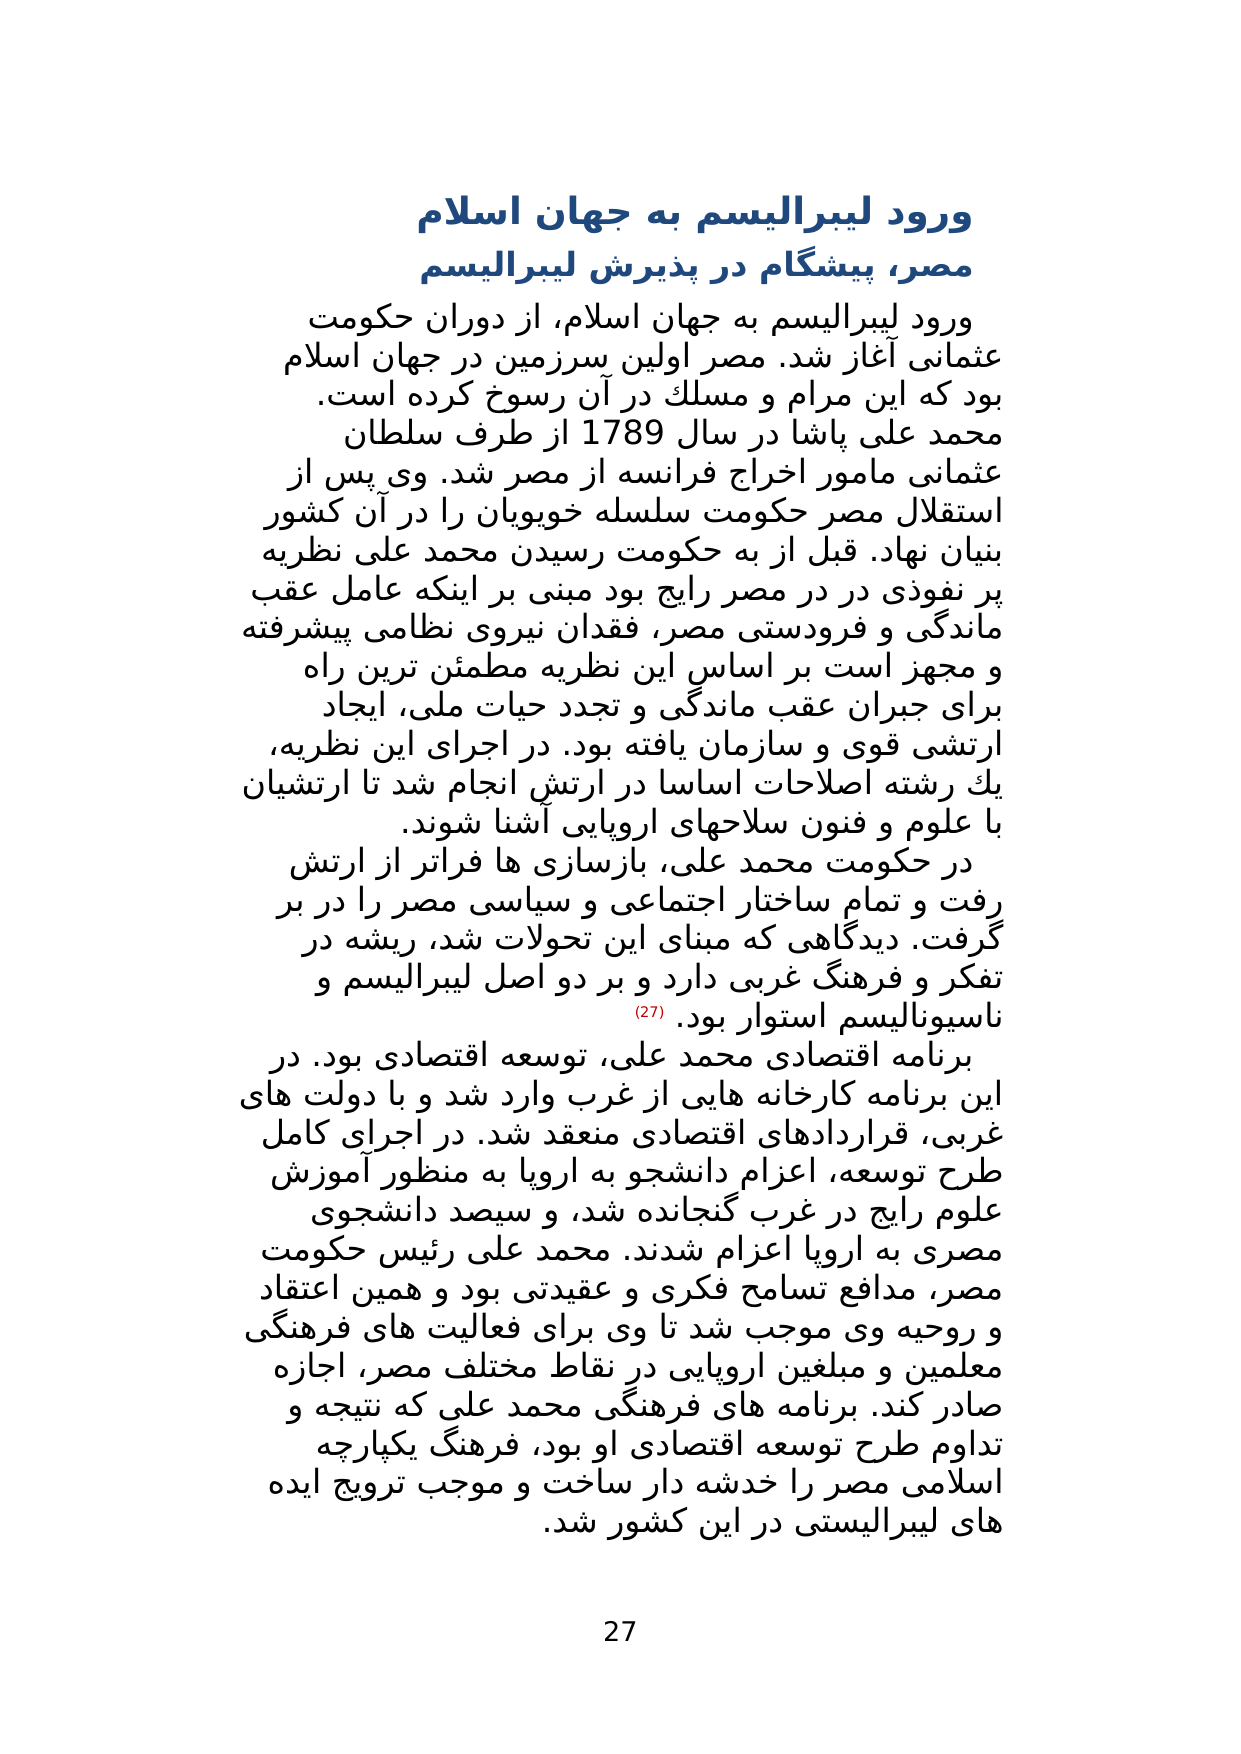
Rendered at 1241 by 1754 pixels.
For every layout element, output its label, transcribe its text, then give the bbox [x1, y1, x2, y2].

text برنامه اقتصادى محمد على، توسعه اقتصادى بود. در اين برنامه كارخانه هايى از غرب وارد شد و با دولت هاى غربى، قراردادهاى اقتصادى منعقد شد. در اجراى كامل طرح توسعه، اعزام دانشجو به اروپا به منظور آموزش علوم رايج در غرب گنجانده شد، و سيصد دانشجوى مصرى به اروپا اعزام شدند. محمد على رئيس حكومت مصر، مدافع تسامح فكرى و عقيدتى بود و همين اعتقاد و روحيه وى موجب شد تا وى براى فعاليت هاى فرهنگى معلمين و مبلغين اروپايى در نقاط مختلف مصر، اجازه صادر كند. برنامه هاى فرهنگى محمد على كه نتيجه و تداوم طرح توسعه اقتصادى او بود، فرهنگ يكپارچه اسلامى مصر را خدشه دار ساخت و موجب ترويج ايده هاى ليبراليستى در اين كشور شد. [236, 1035, 1004, 1541]
subtitle مصر، پيشگام در پذيرش ليبراليسم [236, 246, 1004, 285]
text ورود ليبراليسم به جهان اسلام، از دوران حكومت عثمانى آغاز شد. مصر اولين سرزمين در جهان اسلام بود كه اين مرام و مسلك در آن رسوخ كرده است. محمد على پاشا در سال 1789 از طرف سلطان عثمانى مامور اخراج فرانسه از مصر شد. وى پس از استقلال مصر حكومت سلسله خويويان را در آن كشور بنيان نهاد. قبل از به حكومت رسيدن محمد على نظريه پر نفوذى در در مصر رايج بود مبنى بر اينكه عامل عقب ماندگى و فرودستى مصر، فقدان نيروى نظامى پيشرفته و مجهز است بر اساس اين نظريه مطمئن ترين راه براى جبران عقب ماندگى و تجدد حيات ملى، ايجاد ارتشى قوى و سازمان يافته بود. در اجراى اين نظريه، يك رشته اصلاحات اساسا در ارتش انجام شد تا ارتشيان با علوم و فنون سلاحهاى اروپايى آشنا شوند. [236, 297, 1004, 841]
subtitle ورود ليبراليسم به جهان اسلام [236, 190, 1004, 233]
text در حكومت محمد على، بازسازى ها فراتر از ارتش رفت و تمام ساختار اجتماعى و سياسى مصر را در بر گرفت. ديدگاهى كه مبناى اين تحولات شد، ريشه در تفكر و فرهنگ غربى دارد و بر دو اصل ليبراليسم و ناسيوناليسم استوار بود. (27) [236, 841, 1004, 1035]
